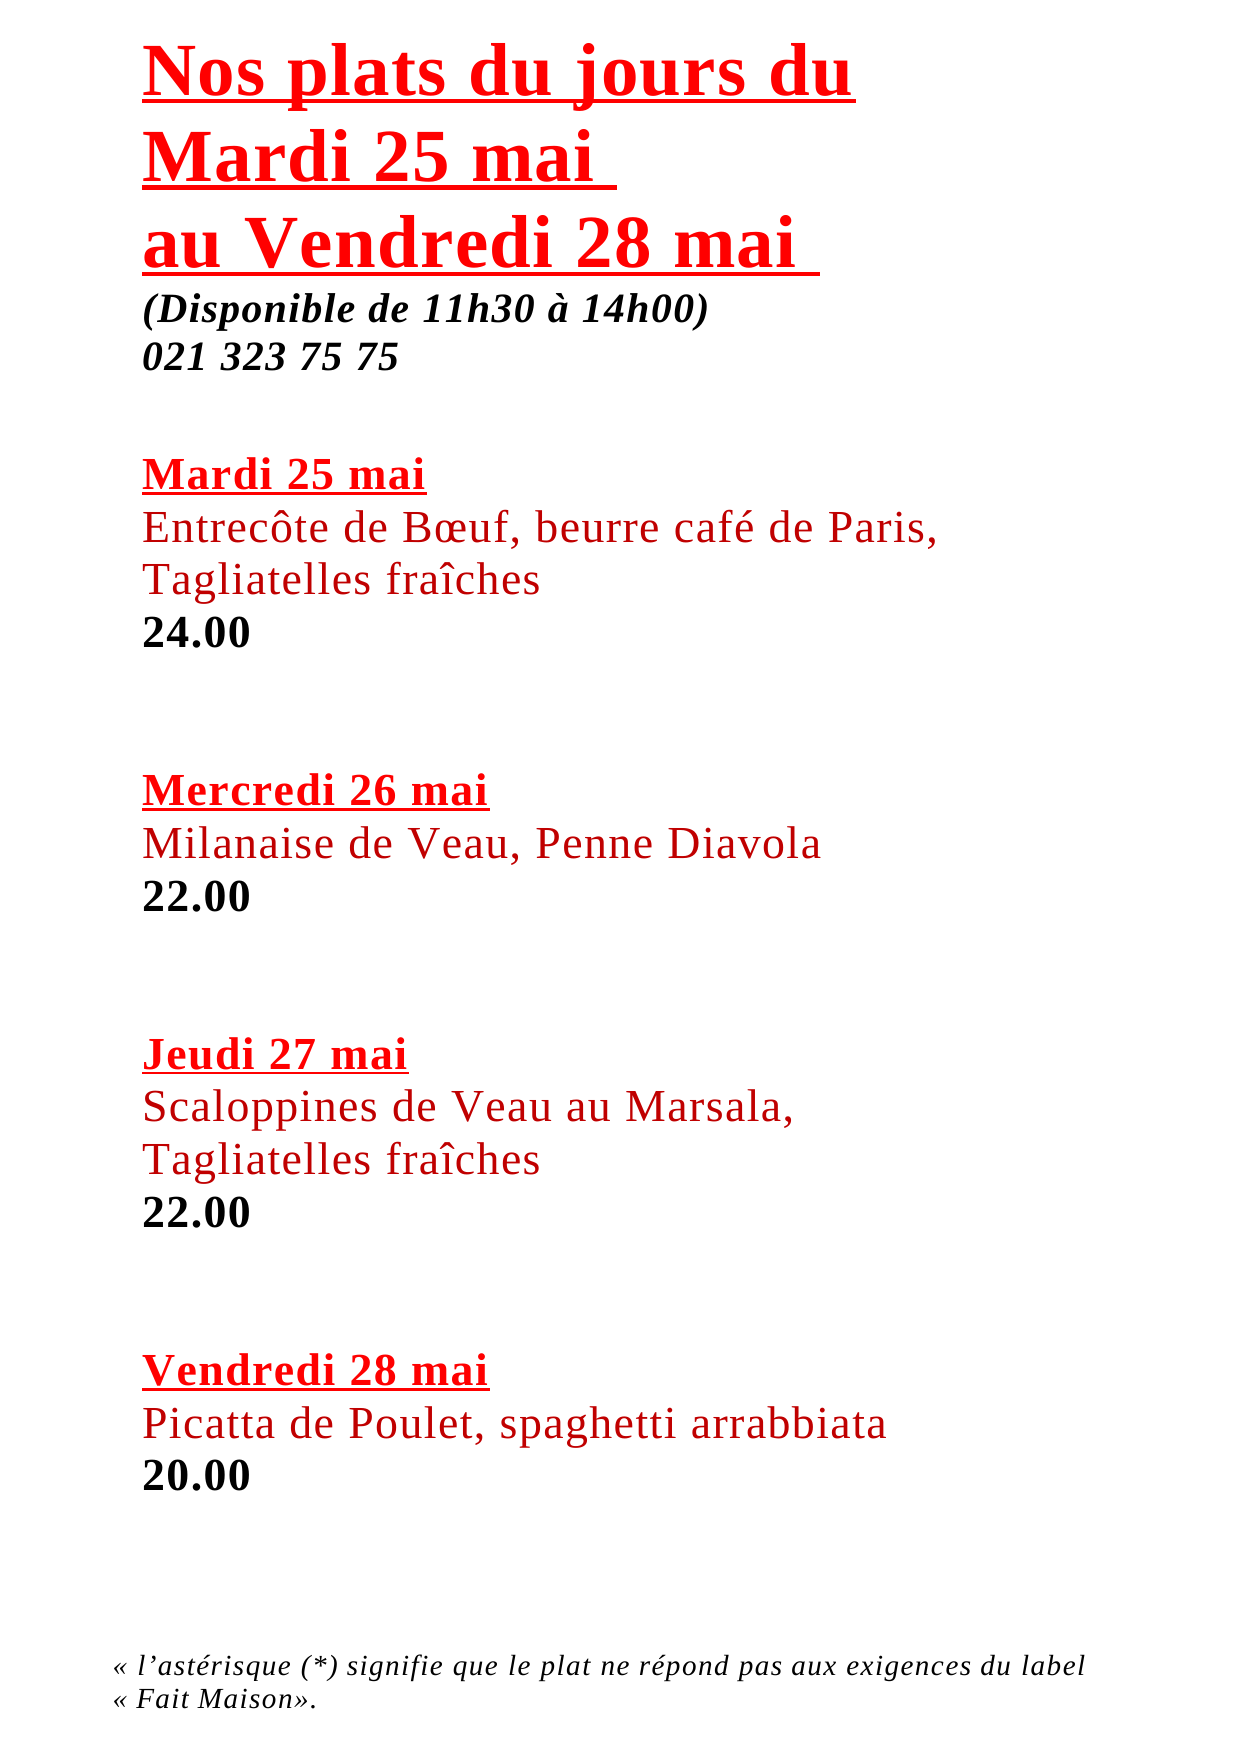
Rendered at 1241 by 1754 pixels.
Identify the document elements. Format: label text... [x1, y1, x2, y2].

text au Vendredi 28 mai [142, 197, 1137, 283]
text 24.00 [142, 604, 1137, 657]
text Entrecôte de Bœuf, beurre café de Paris, Tagliatelles fraîches [142, 499, 1137, 604]
text Picatta de Poulet, spaghetti arrabbiata [142, 1395, 1137, 1448]
text 22.00 [142, 868, 1137, 921]
text Vendredi 28 mai [142, 1342, 1137, 1395]
text Scaloppines de Veau au Marsala, [142, 1079, 1137, 1132]
text 22.00 [142, 1184, 1137, 1237]
text (Disponible de 11h30 à 14h00) [142, 283, 1137, 331]
text Jeudi 27 mai [142, 1026, 1137, 1079]
text Mercredi 26 mai [142, 763, 1137, 815]
text Mardi 25 mai [142, 446, 1137, 499]
text 20.00 [142, 1448, 1137, 1501]
text 021 323 75 75 [142, 331, 1137, 379]
text Nos plats du jours du [142, 25, 1137, 111]
text Mardi 25 mai [142, 111, 1137, 197]
text Tagliatelles fraîches [142, 1132, 1137, 1184]
text Milanaise de Veau, Penne Diavola [142, 815, 1137, 868]
